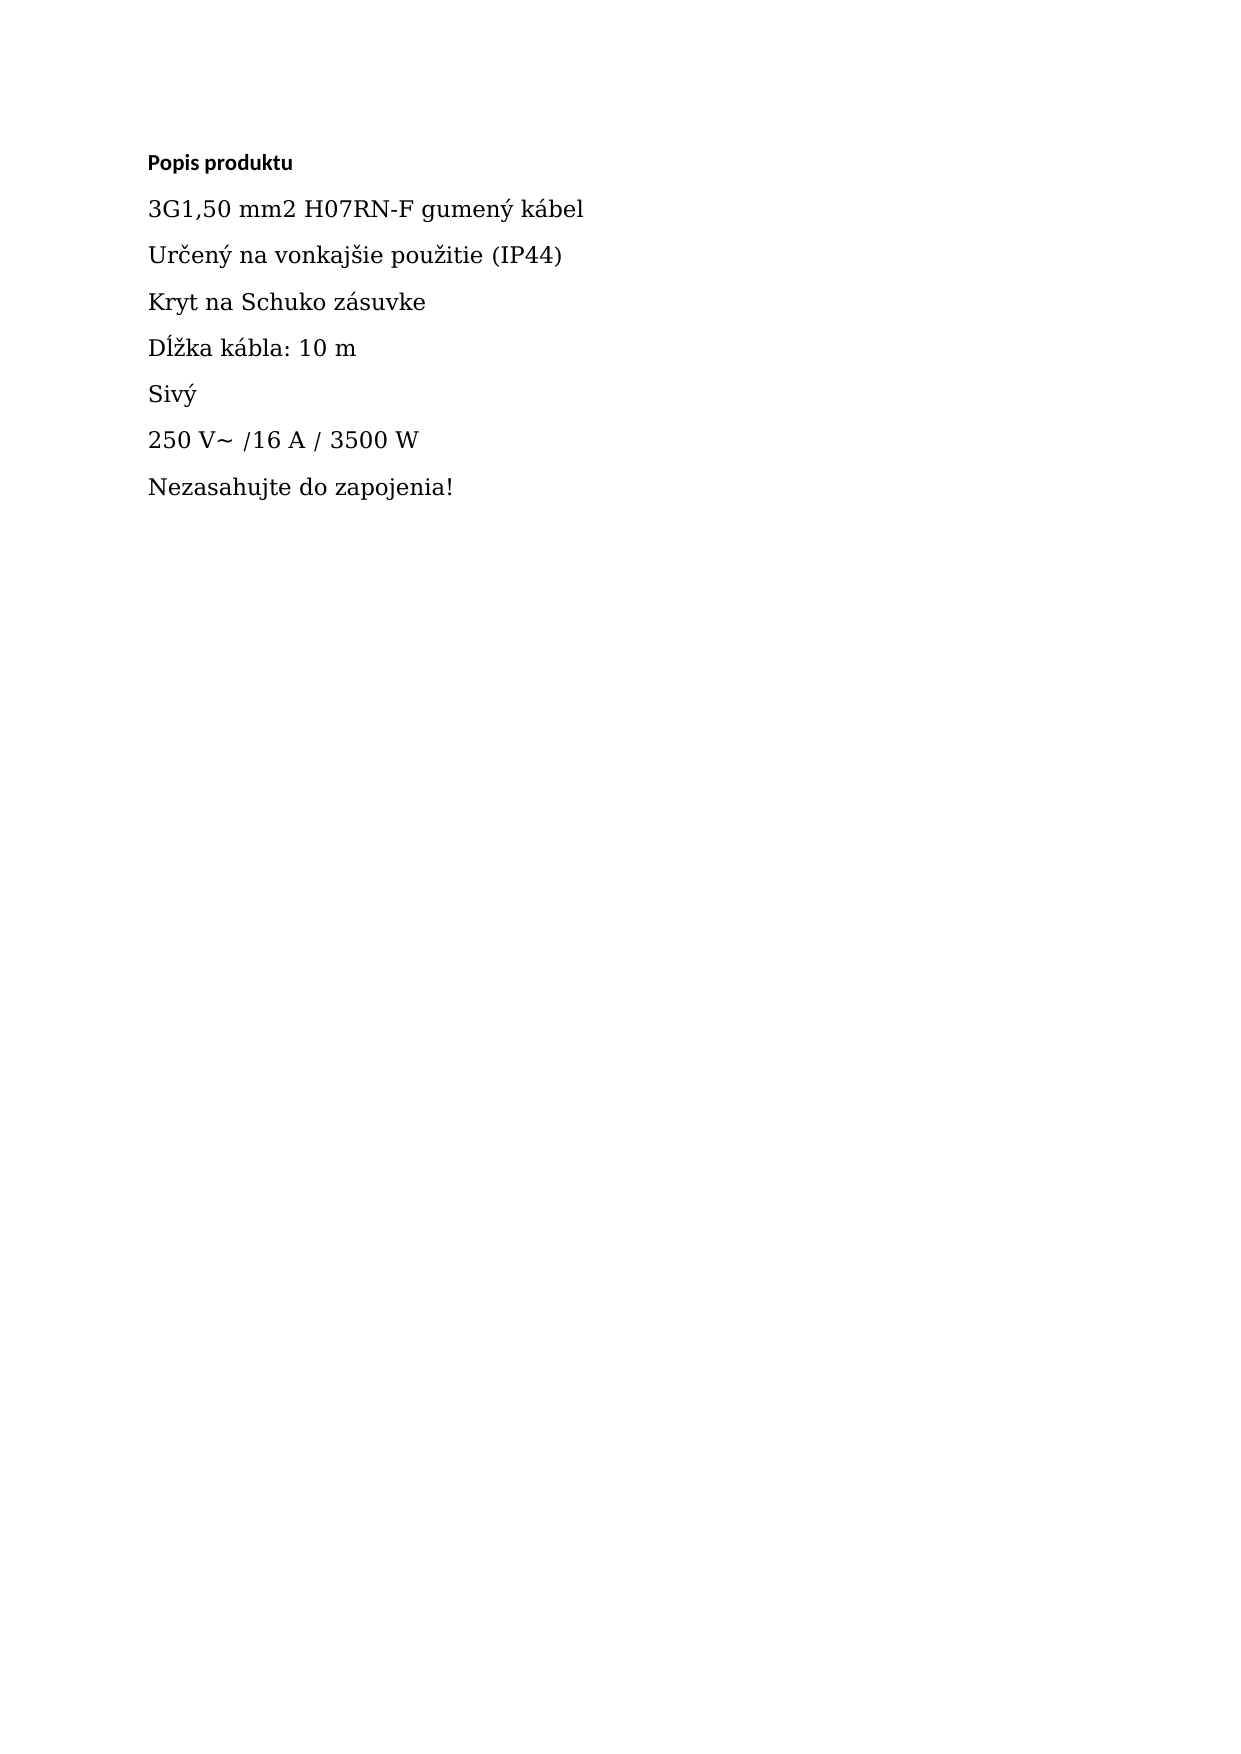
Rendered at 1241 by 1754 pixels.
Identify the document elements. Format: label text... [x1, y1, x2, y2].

text Sivý [148, 380, 1093, 407]
text Určený na vonkajšie použitie (IP44) [148, 241, 1093, 268]
text 3G1,50 mm2 H07RN-F gumený kábel [148, 194, 1093, 222]
text Kryt na Schuko zásuvke [148, 287, 1093, 315]
text Nezasahujte do zapojenia! [148, 473, 1093, 500]
text 250 V~ /16 A / 3500 W [148, 426, 1093, 454]
text Popis produktu [148, 148, 1093, 176]
text Dĺžka kábla: 10 m [148, 333, 1093, 361]
